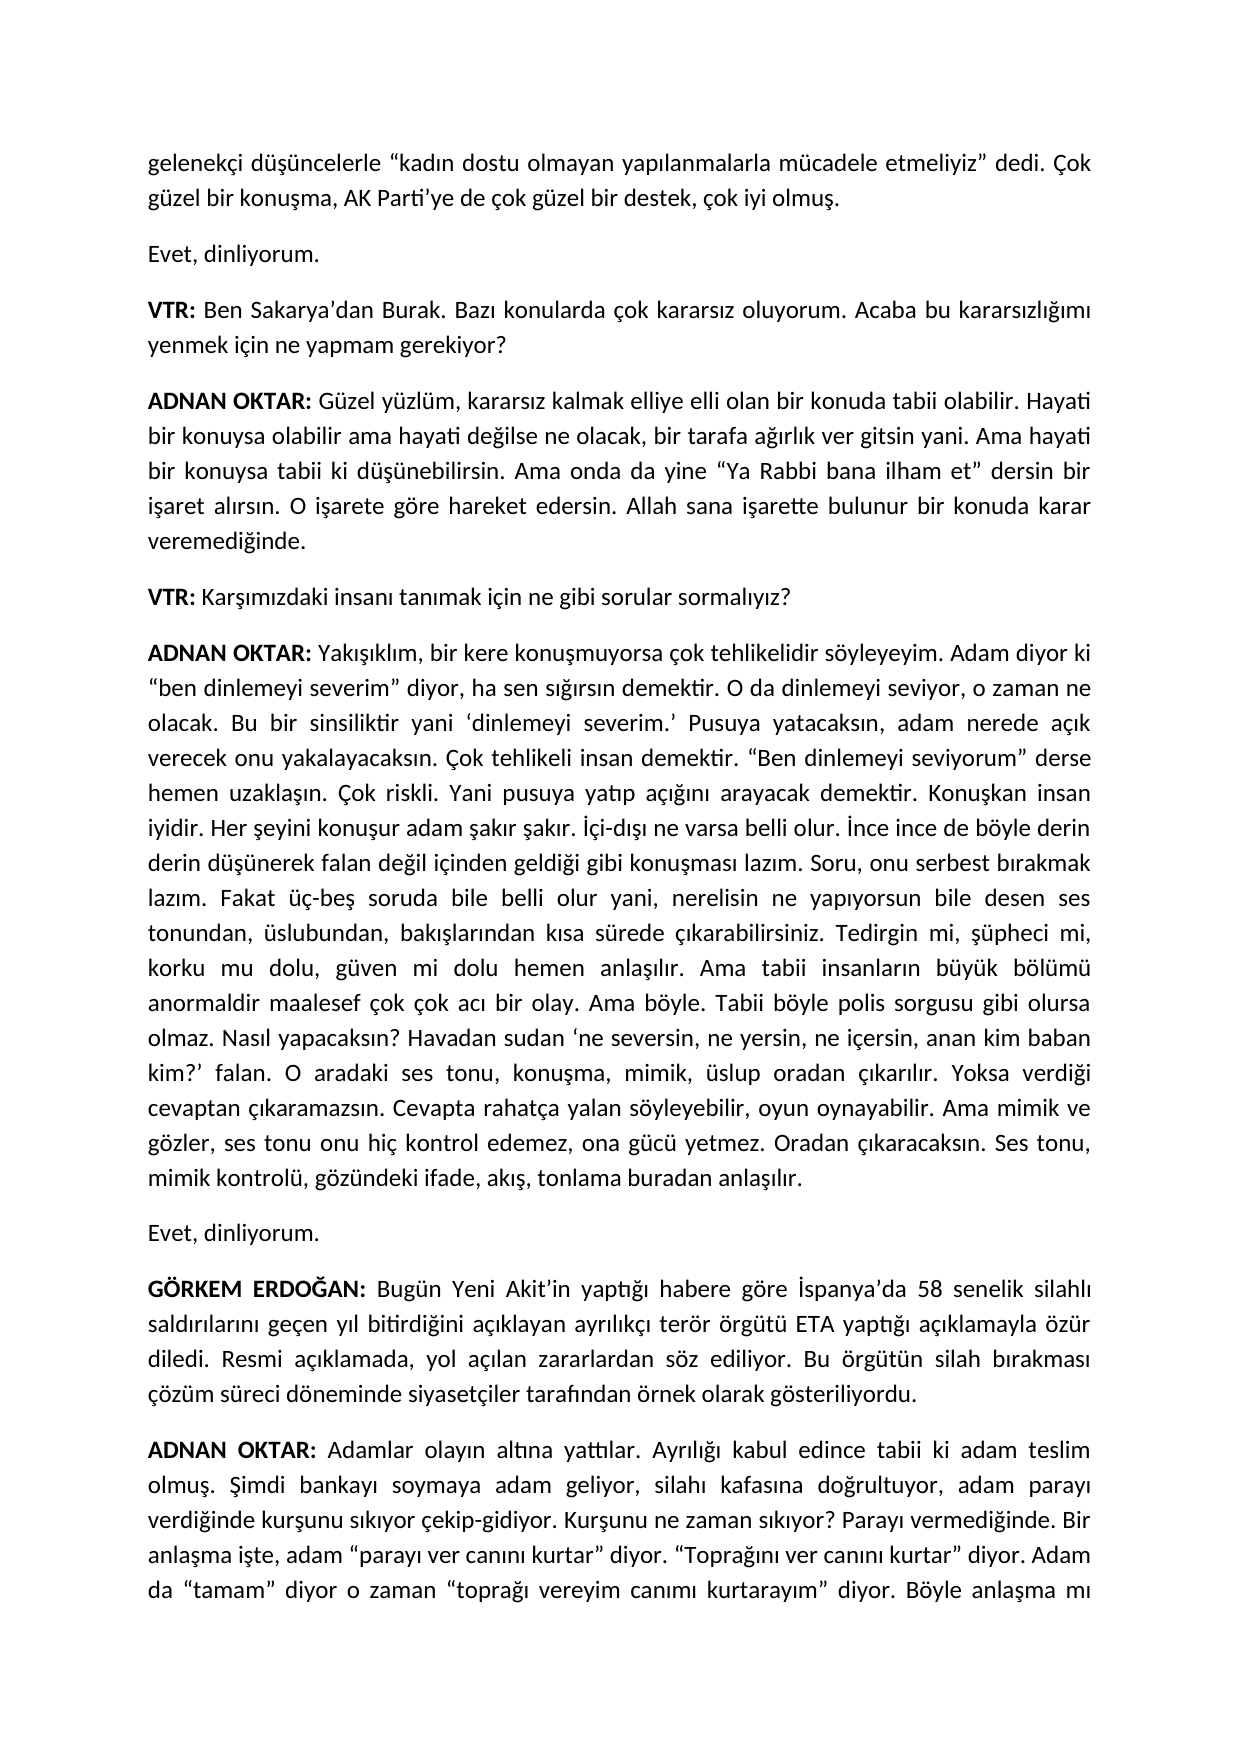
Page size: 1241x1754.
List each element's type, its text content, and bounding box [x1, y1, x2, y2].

text VTR: Karşımızdaki insanı tanımak için ne gibi sorular sormalıyız? [148, 581, 1093, 611]
text Evet, dinliyorum. [148, 238, 1093, 269]
text Evet, dinliyorum. [148, 1218, 1093, 1248]
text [148, 148, 1093, 213]
text GÖRKEM ERDOĞAN: Bugün Yeni Akit’in yaptığı habere göre İspanya’da 58 senelik silahlı saldırılarını geçen yıl bitirdiğini açıklayan ayrılıkçı terör örgütü ETA yaptığı açıklamayla özür diledi. Resmi açıklamada, yol açılan zararlardan söz ediliyor. Bu örgütün silah bırakması çözüm süreci döneminde siyasetçiler tarafından örnek olarak gösteriliyordu. [148, 1273, 1093, 1409]
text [148, 1434, 1093, 1605]
text VTR: Ben Sakarya’dan Burak. Bazı konularda çok kararsız oluyorum. Acaba bu kararsızlığımı yenmek için ne yapmam gerekiyor? [148, 294, 1093, 360]
text ADNAN OKTAR: Güzel yüzlüm, kararsız kalmak elliye elli olan bir konuda tabii olabilir. Hayati bir konuysa olabilir ama hayati değilse ne olacak, bir tarafa ağırlık ver gitsin yani. Ama hayati bir konuysa tabii ki düşünebilirsin. Ama onda da yine “Ya Rabbi bana ilham et” dersin bir işaret alırsın. O işarete göre hareket edersin. Allah sana işarette bulunur bir konuda karar veremediğinde. [148, 385, 1093, 556]
text ADNAN OKTAR: Yakışıklım, bir kere konuşmuyorsa çok tehlikelidir söyleyeyim. Adam diyor ki “ben dinlemeyi severim” diyor, ha sen sığırsın demektir. O da dinlemeyi seviyor, o zaman ne olacak. Bu bir sinsiliktir yani ‘dinlemeyi severim.’ Pusuya yatacaksın, adam nerede açık verecek onu yakalayacaksın. Çok tehlikeli insan demektir. “Ben dinlemeyi seviyorum” derse hemen uzaklaşın. Çok riskli. Yani pusuya yatıp açığını arayacak demektir. Konuşkan insan iyidir. Her şeyini konuşur adam şakır şakır. İçi-dışı ne varsa belli olur. İnce ince de böyle derin derin düşünerek falan değil içinden geldiği gibi konuşması lazım. Soru, onu serbest bırakmak lazım. Fakat üç-beş soruda bile belli olur yani, nerelisin ne yapıyorsun bile desen ses tonundan, üslubundan, bakışlarından kısa sürede çıkarabilirsiniz. Tedirgin mi, şüpheci mi, korku mu dolu, güven mi dolu hemen anlaşılır. Ama tabii insanların büyük bölümü anormaldir maalesef çok çok acı bir olay. Ama böyle. Tabii böyle polis sorgusu gibi olursa olmaz. Nasıl yapacaksın? Havadan sudan ‘ne seversin, ne yersin, ne içersin, anan kim baban kim?’ falan. O aradaki ses tonu, konuşma, mimik, üslup oradan çıkarılır. Yoksa verdiği cevaptan çıkaramazsın. Cevapta rahatça yalan söyleyebilir, oyun oynayabilir. Ama mimik ve gözler, ses tonu onu hiç kontrol edemez, ona gücü yetmez. Oradan çıkaracaksın. Ses tonu, mimik kontrolü, gözündeki ifade, akış, tonlama buradan anlaşılır. [148, 637, 1093, 1192]
